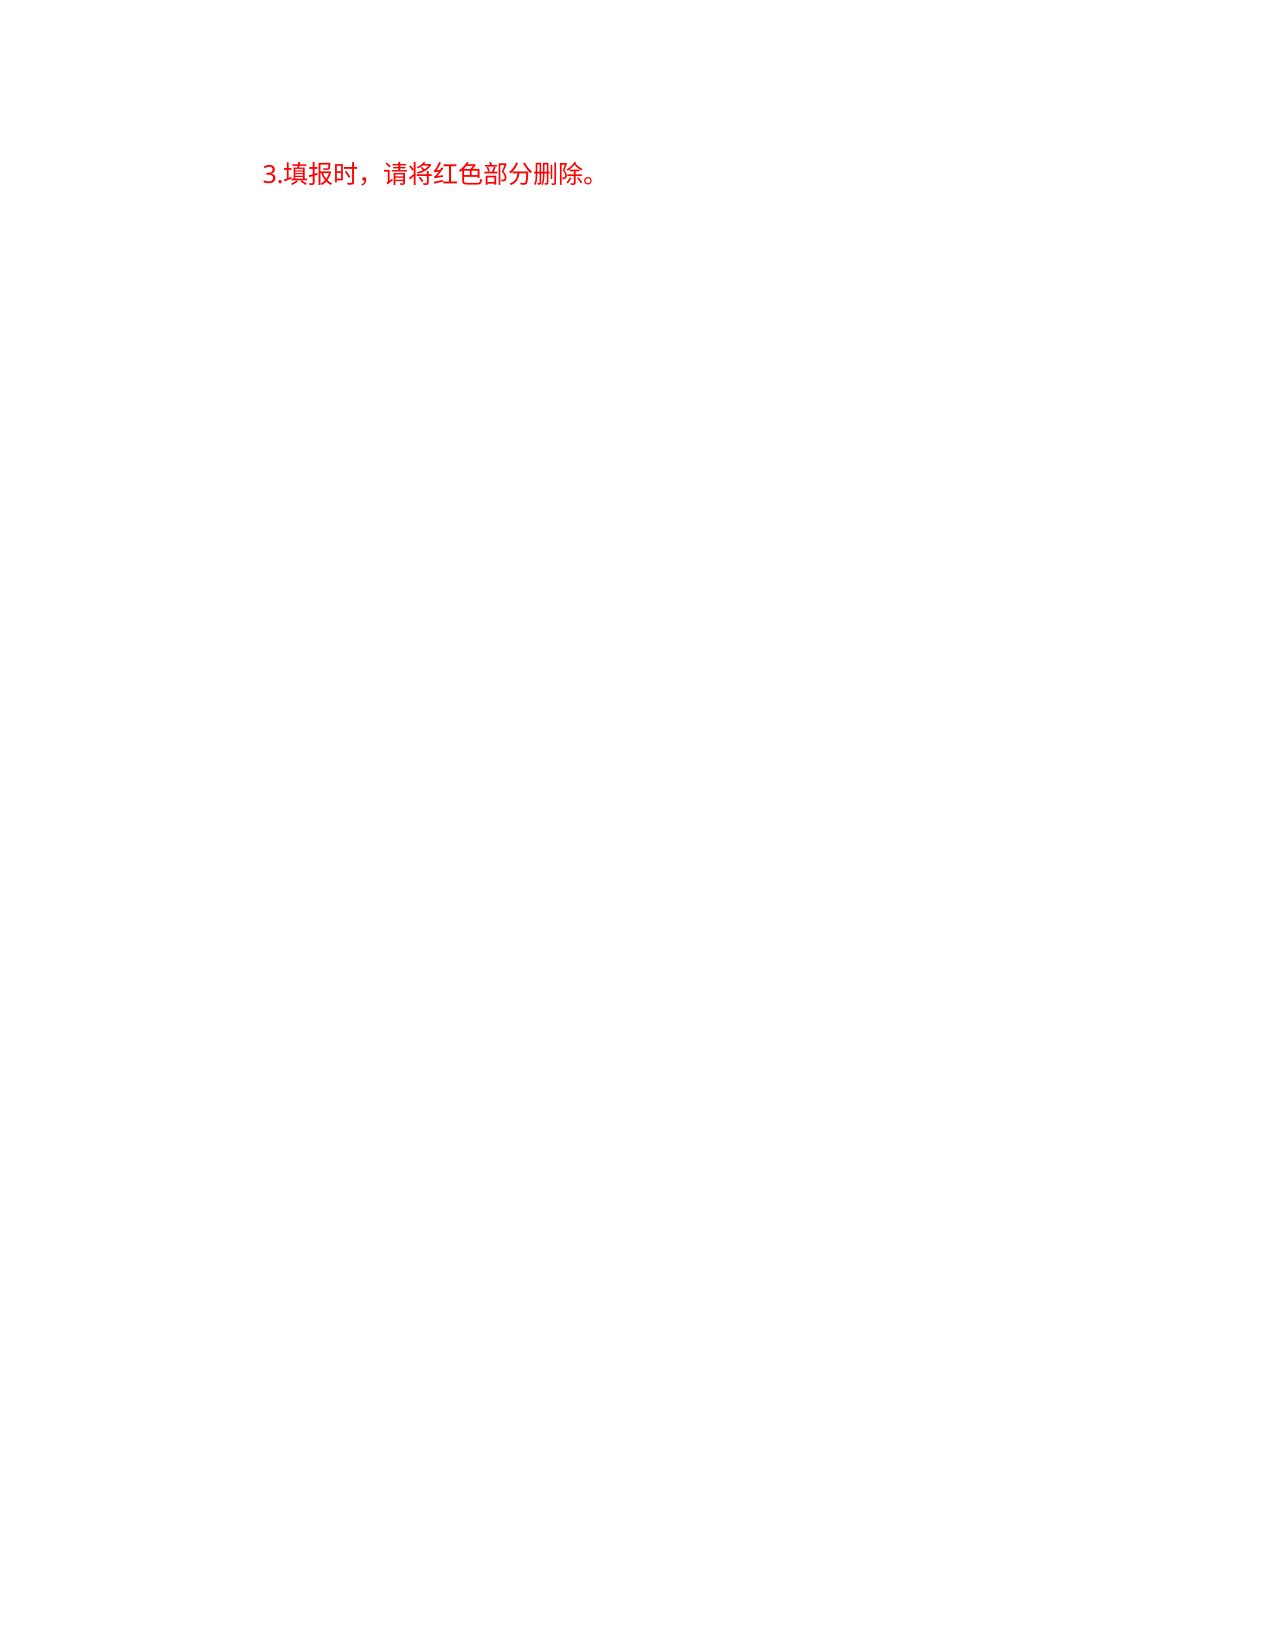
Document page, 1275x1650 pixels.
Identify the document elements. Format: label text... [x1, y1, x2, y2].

list 3.填报时，请将红色部分删除。 [187, 150, 1087, 192]
